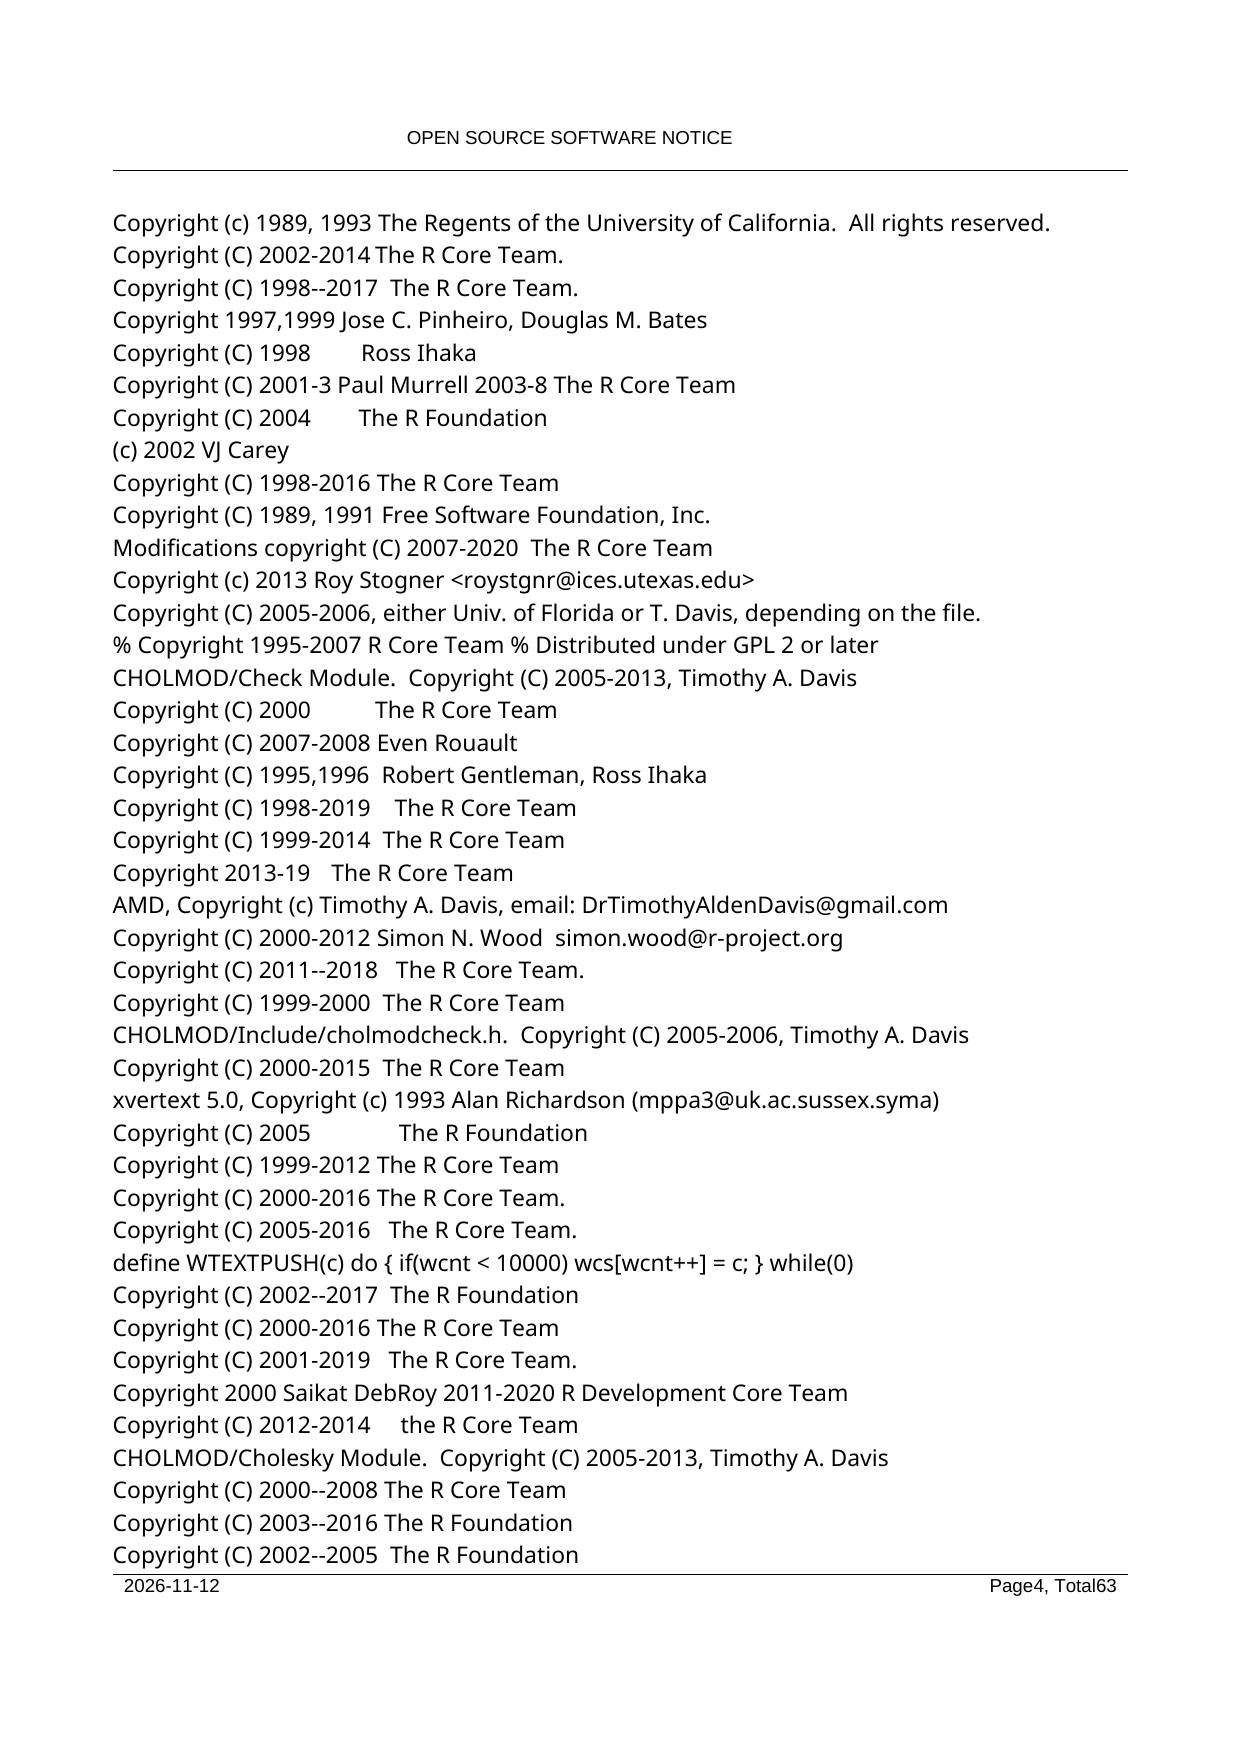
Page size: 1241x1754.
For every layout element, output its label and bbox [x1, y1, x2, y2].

text [112, 206, 1128, 1571]
